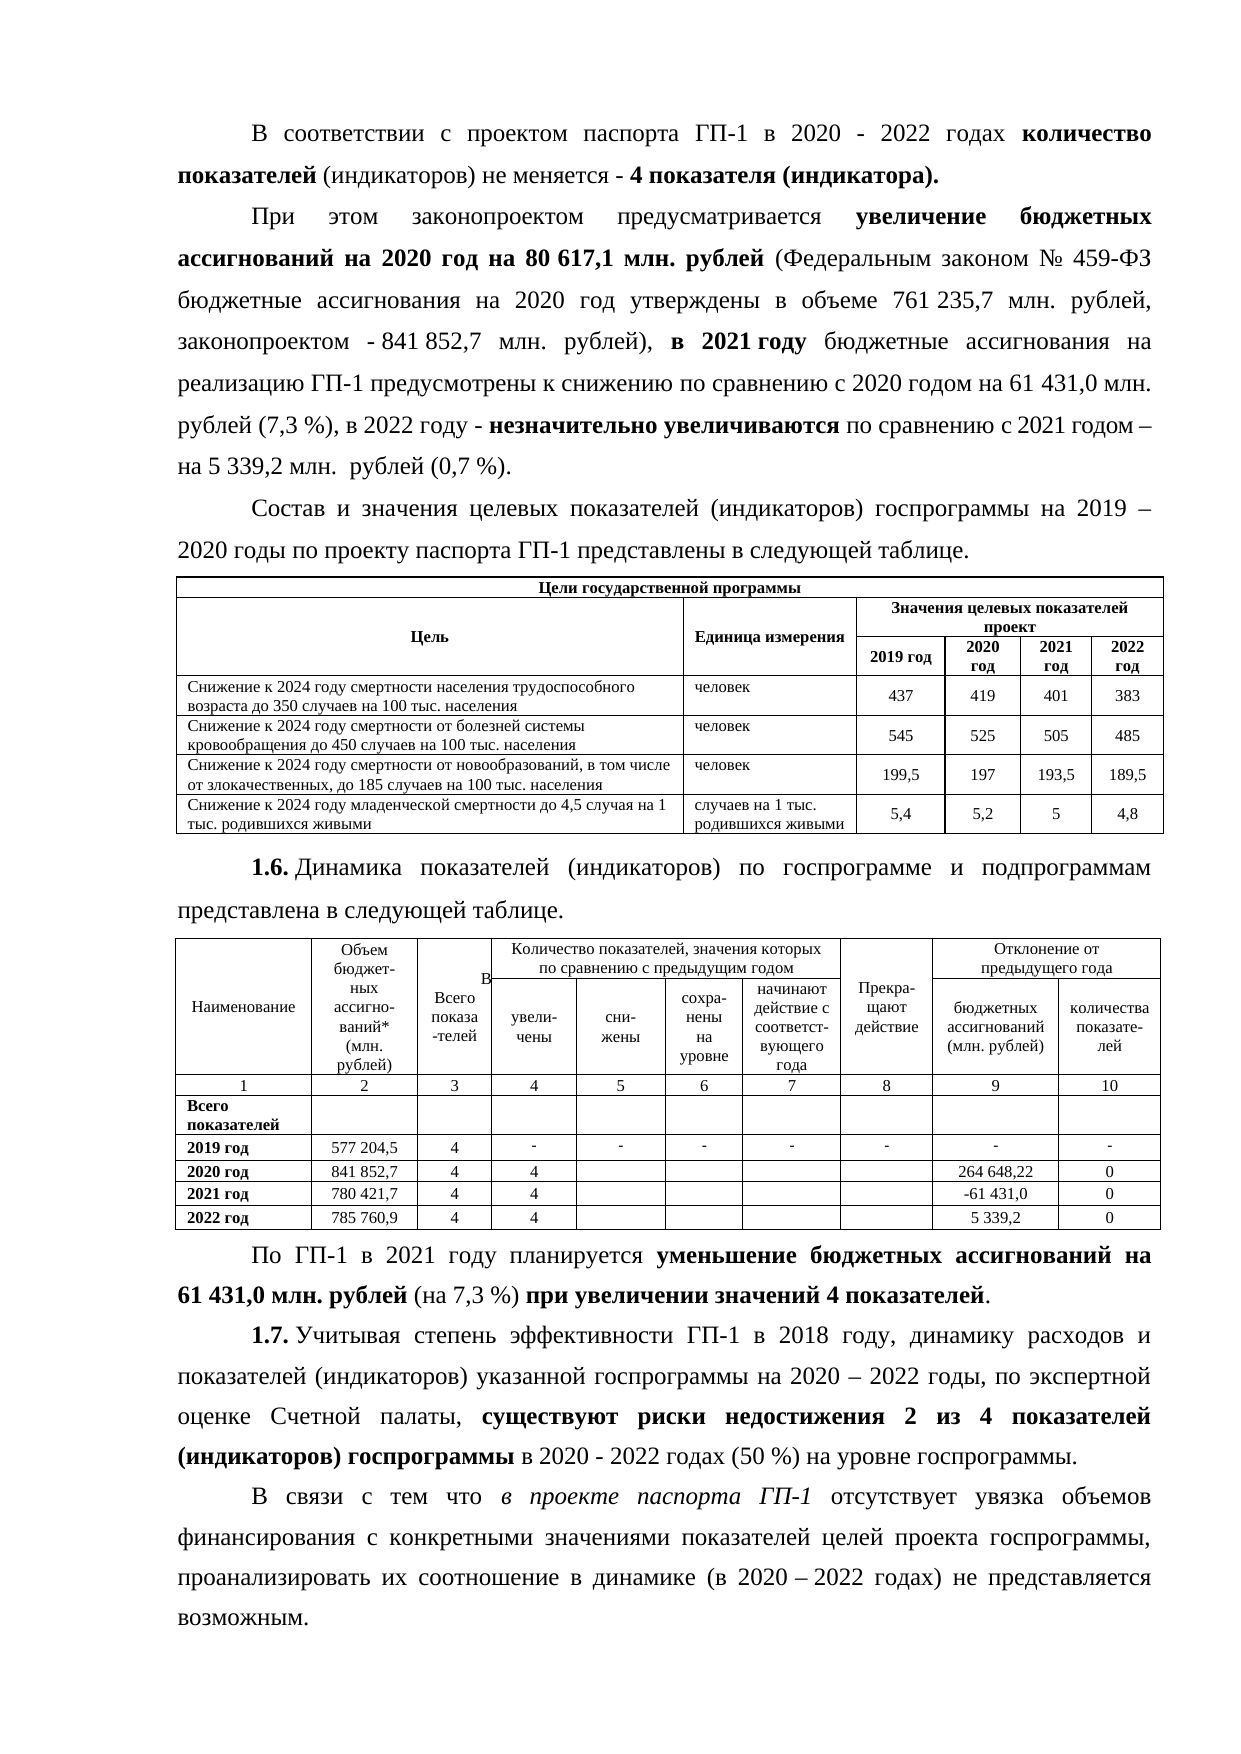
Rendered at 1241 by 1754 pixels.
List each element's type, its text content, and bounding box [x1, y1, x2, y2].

table_cell [666, 1182, 742, 1205]
table_cell человек [684, 676, 856, 715]
table_cell - [743, 1135, 840, 1160]
table_header Прекра-щают действие [841, 939, 932, 1074]
table_cell Снижение к 2024 году смертности от новообразований, в том числе от злокачественных, до 185 случаев на 100 тыс. населения [177, 755, 683, 793]
text 1.6. Динамика показателей (индикаторов) по госпрограмме и подпрограммам представлена в следующей таблице. [177, 852, 1152, 924]
table_cell 577 204,5 [312, 1135, 417, 1160]
table_cell 2 [312, 1075, 417, 1094]
table_cell 4 [418, 1135, 491, 1160]
text В соответствии с проектом паспорта ГП-1 в 2020 - 2022 годах количество показателей (индикаторов) не меняется - 4 показателя (индикатора). [177, 118, 1152, 188]
table_cell [743, 1096, 840, 1134]
table_cell 2021 год [1021, 637, 1091, 675]
table_cell 4 [492, 1182, 576, 1205]
table_cell 4 [418, 1182, 491, 1205]
table_cell увели-чены [492, 979, 576, 1074]
table_cell 193,5 [1021, 755, 1091, 793]
table_cell - [933, 1135, 1058, 1160]
table_cell бюджетных ассигнований (млн. рублей) [933, 979, 1058, 1074]
table_cell 401 [1021, 676, 1091, 715]
table_cell 10 [1059, 1075, 1160, 1094]
table_cell [743, 1206, 840, 1229]
table_cell 1 [176, 1075, 311, 1094]
table_cell [577, 1182, 665, 1205]
table_cell -61 431,0 [933, 1182, 1058, 1205]
text При этом законопроектом предусматривается увеличение бюджетных ассигнований на 2020 год на 80 617,1 млн. рублей (Федеральным законом № 459-ФЗ бюджетные ассигнования на 2020 год утверждены в объеме 761 235,7 млн. рублей, законопроектом - 841 852,7 млн. рублей), в 2021 году бюджетные ассигнования на реализацию ГП-1 предусмотрены к снижению по сравнению с 2020 годом на 61 431,0 млн. рублей (7,3 %), в 2022 году - незначительно увеличиваются по сравнению с 2021 годом – на 5 339,2 млн. рублей (0,7 %). [177, 201, 1152, 480]
table_cell 545 [857, 716, 944, 754]
table_cell - [492, 1135, 576, 1160]
table_cell [933, 1096, 1058, 1134]
text По ГП-1 в 2021 году планируется уменьшение бюджетных ассигнований на 61 431,0 млн. рублей (на 7,3 %) при увеличении значений 4 показателей. [177, 1240, 1152, 1309]
text Состав и значения целевых показателей (индикаторов) госпрограммы на 2019 – 2020 годы по проекту паспорта ГП-1 представлены в следующей таблице. [177, 493, 1152, 563]
table_cell [492, 1096, 576, 1134]
table_cell 2022 год [176, 1206, 311, 1229]
table_cell 199,5 [857, 755, 944, 793]
table_cell [577, 1206, 665, 1229]
table_cell 2020 год [946, 637, 1020, 675]
table_cell [841, 1096, 932, 1134]
table_cell человек [684, 716, 856, 754]
table_cell [312, 1096, 417, 1134]
table_cell 419 [946, 676, 1020, 715]
table_cell 2021 год [176, 1182, 311, 1205]
table_cell - [1059, 1135, 1160, 1160]
table_cell 780 421,7 [312, 1182, 417, 1205]
table_header Отклонение от предыдущего года [933, 939, 1160, 977]
table_cell Снижение к 2024 году смертности от болезней системы кровообращения до 450 случаев на 100 тыс. населения [177, 716, 683, 754]
table_header Количество показателей, значения которых по сравнению с предыдущим годом [492, 939, 840, 977]
table_cell Единица измерения [684, 598, 856, 675]
table_cell [577, 1096, 665, 1134]
table_cell 197 [946, 755, 1020, 793]
table_cell [841, 1161, 932, 1181]
table_cell Снижение к 2024 году смертности населения трудоспособного возраста до 350 случаев на 100 тыс. населения [177, 676, 683, 715]
table_cell 2020 год [176, 1161, 311, 1181]
table_cell [743, 1161, 840, 1181]
table_cell 5 [577, 1075, 665, 1094]
table_cell сни-жены [577, 979, 665, 1074]
table_cell 437 [857, 676, 944, 715]
table_cell [666, 1206, 742, 1229]
table_cell [1059, 1096, 1160, 1134]
table_cell 0 [1059, 1206, 1160, 1229]
table_cell 4 [492, 1206, 576, 1229]
table_cell 5 339,2 [933, 1206, 1058, 1229]
table_cell 9 [933, 1075, 1058, 1094]
table_cell [418, 1096, 491, 1134]
table_cell 6 [666, 1075, 742, 1094]
table_cell начинают действие с соответст-вующего года [743, 979, 840, 1074]
table_cell 8 [841, 1075, 932, 1094]
table_cell 383 [1092, 676, 1163, 715]
table_cell 0 [1059, 1161, 1160, 1181]
table_cell Цель [177, 598, 683, 675]
table_cell 4,8 [1092, 795, 1163, 833]
table_cell Снижение к 2024 году младенческой смертности до 4,5 случая на 1 тыс. родившихся живыми [177, 795, 683, 833]
table_cell [577, 1161, 665, 1181]
table_cell - [666, 1135, 742, 1160]
table_cell [666, 1096, 742, 1134]
table_cell 264 648,22 [933, 1161, 1058, 1181]
table_cell 841 852,7 [312, 1161, 417, 1181]
table_cell сохра-нены на уровне [666, 979, 742, 1074]
table_cell 7 [743, 1075, 840, 1094]
table_cell 505 [1021, 716, 1091, 754]
table_cell Всего показателей [176, 1096, 311, 1134]
text 1.7. Учитывая степень эффективности ГП-1 в 2018 году, динамику расходов и показателей (индикаторов) указанной госпрограммы на 2020 – 2022 годы, по экспертной оценке Счетной палаты, существуют риски недостижения 2 из 4 показателей (индикаторов) госпрограммы в 2020 - 2022 годах (50 %) на уровне госпрограммы. [177, 1321, 1152, 1470]
table_header Объем бюджет-ных ассигно-ваний* (млн. рублей) [312, 939, 417, 1074]
table_cell Значения целевых показателей проект [857, 598, 1163, 636]
table_cell - [841, 1135, 932, 1160]
table_cell 0 [1059, 1182, 1160, 1205]
table_cell [841, 1206, 932, 1229]
table_cell 2019 год [176, 1135, 311, 1160]
table_cell 2019 год [857, 637, 944, 675]
table_cell 4 [418, 1206, 491, 1229]
table_cell случаев на 1 тыс. родившихся живыми [684, 795, 856, 833]
text В связи с тем что в проекте паспорта ГП-1 отсутствует увязка объемов финансирования с конкретными значениями показателей целей проекта госпрограммы, проанализировать их соотношение в динамике (в 2020 – 2022 годах) не представляется возможным. [177, 1481, 1152, 1631]
table_cell [841, 1182, 932, 1205]
table_cell 4 [418, 1161, 491, 1181]
table_cell 4 [492, 1075, 576, 1094]
table_cell человек [684, 755, 856, 793]
table_header ВВсего показа-телей [418, 939, 491, 1074]
table_cell 4 [492, 1161, 576, 1181]
table_cell 5 [1021, 795, 1091, 833]
table_cell [666, 1161, 742, 1181]
table_cell количества показате-лей [1059, 979, 1160, 1074]
table_cell 3 [418, 1075, 491, 1094]
table_cell 5,4 [857, 795, 944, 833]
table_cell 189,5 [1092, 755, 1163, 793]
table_cell 485 [1092, 716, 1163, 754]
table_cell 785 760,9 [312, 1206, 417, 1229]
table_cell - [577, 1135, 665, 1160]
table_cell 2022 год [1092, 637, 1163, 675]
table_cell 525 [946, 716, 1020, 754]
table_cell 5,2 [946, 795, 1020, 833]
table_header Наименование [176, 939, 311, 1074]
table_header Цели государственной программы [177, 578, 1163, 597]
table_cell [743, 1182, 840, 1205]
